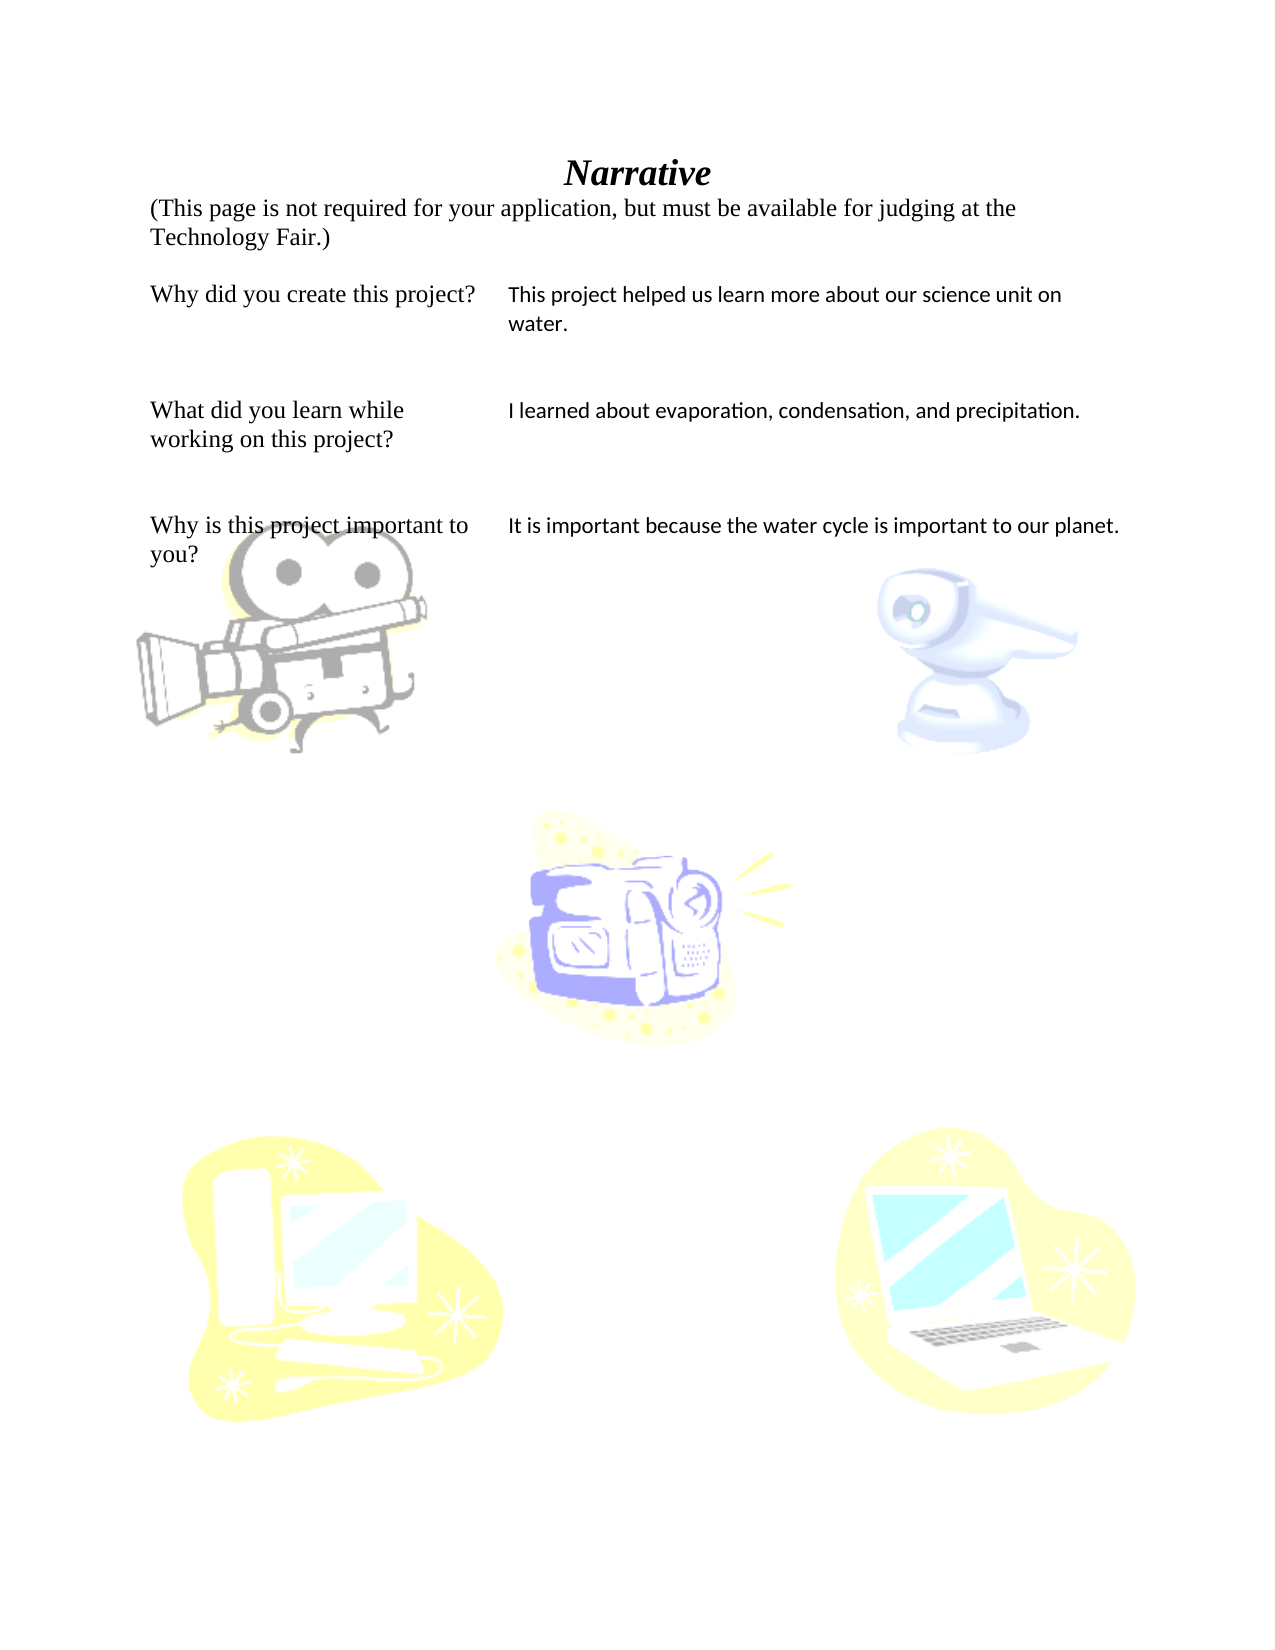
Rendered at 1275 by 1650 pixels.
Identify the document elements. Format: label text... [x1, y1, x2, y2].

table_header Why did you create this project? [139, 279, 497, 337]
table_header This project helped us learn more about our science unit on water. [497, 279, 1136, 337]
table_header Why is this project important to you? [139, 510, 497, 567]
text (This page is not required for your application, but must be available for judging at the Technology Fair.) [150, 193, 1125, 251]
table_header What did you learn while working on this project? [139, 395, 497, 452]
table_header It is important because the water cycle is important to our planet. [497, 510, 1136, 567]
table_header I learned about evaporation, condensation, and precipitation. [497, 395, 1136, 452]
text Narrative [150, 150, 1125, 193]
